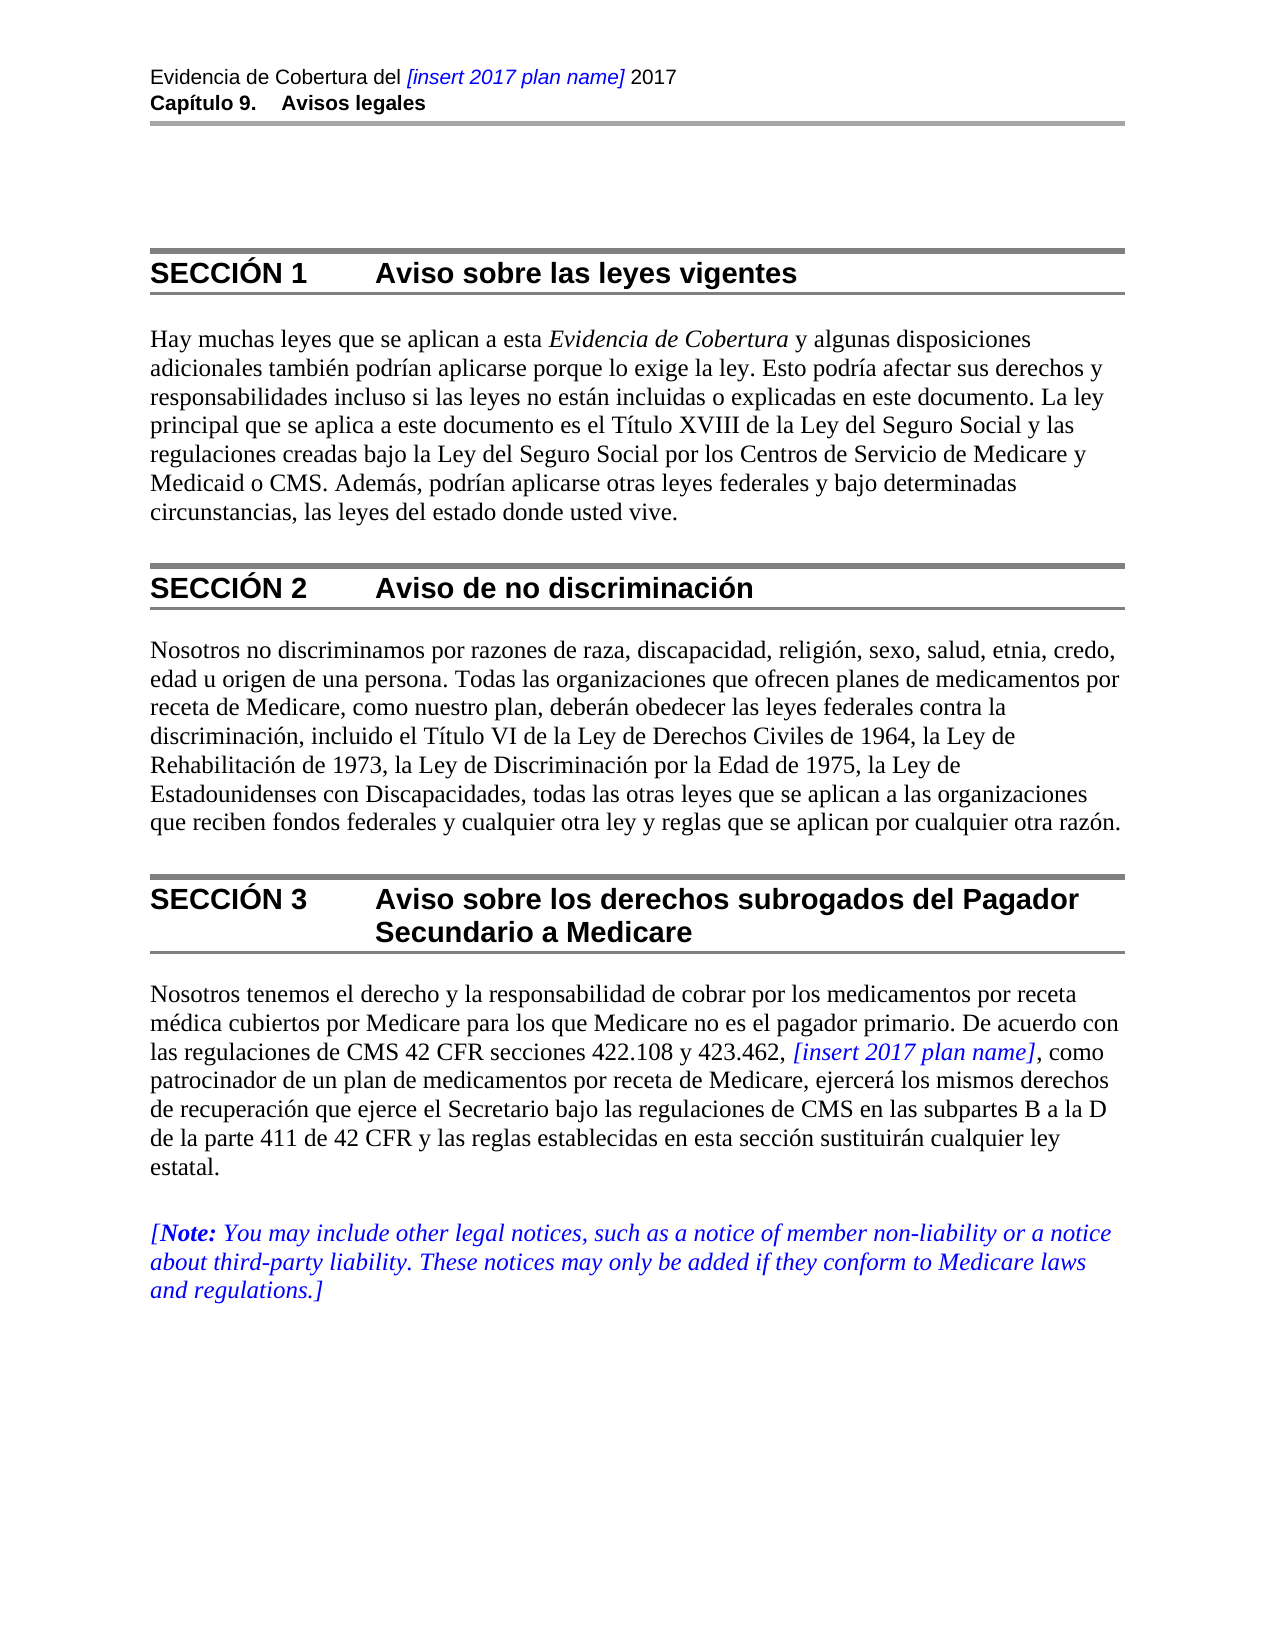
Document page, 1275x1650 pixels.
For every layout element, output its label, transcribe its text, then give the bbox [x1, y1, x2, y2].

text Nosotros tenemos el derecho y la responsabilidad de cobrar por los medicamentos por receta médica cubiertos por Medicare para los que Medicare no es el pagador primario. De acuerdo con las regulaciones de CMS 42 CFR secciones 422.108 y 423.462, [insert 2017 plan name], como patrocinador de un plan de medicamentos por receta de Medicare, ejercerá los mismos derechos de recuperación que ejerce el Secretario bajo las regulaciones de CMS en las subpartes B a la D de la parte 411 de 42 CFR y las reglas establecidas en esta sección sustituirán cualquier ley estatal. [150, 979, 1125, 1181]
subtitle SECCIÓN 3 Aviso sobre los derechos subrogados del Pagador Secundario a Medicare [150, 880, 1125, 951]
subtitle SECCIÓN 1 Aviso sobre las leyes vigentes [150, 254, 1125, 292]
text Nosotros no discriminamos por razones de raza, discapacidad, religión, sexo, salud, etnia, credo, edad u origen de una persona. Todas las organizaciones que ofrecen planes de medicamentos por receta de Medicare, como nuestro plan, deberán obedecer las leyes federales contra la discriminación, incluido el Título VI de la Ley de Derechos Civiles de 1964, la Ley de Rehabilitación de 1973, la Ley de Discriminación por la Edad de 1975, la Ley de Estadounidenses con Discapacidades, todas las otras leyes que se aplican a las organizaciones que reciben fondos federales y cualquier otra ley y reglas que se aplican por cualquier otra razón. [150, 635, 1125, 836]
text [Note: You may include other legal notices, such as a notice of member non-liability or a notice about third-party liability. These notices may only be added if they conform to Medicare laws and regulations.] [150, 1218, 1125, 1304]
text Hay muchas leyes que se aplican a esta Evidencia de Cobertura y algunas disposiciones adicionales también podrían aplicarse porque lo exige la ley. Esto podría afectar sus derechos y responsabilidades incluso si las leyes no están incluidas o explicadas en este documento. La ley principal que se aplica a este documento es el Título XVIII de la Ley del Seguro Social y las regulaciones creadas bajo la Ley del Seguro Social por los Centros de Servicio de Medicare y Medicaid o CMS. Además, podrían aplicarse otras leyes federales y bajo determinadas circunstancias, las leyes del estado donde usted vive. [150, 324, 1125, 525]
subtitle SECCIÓN 2 Aviso de no discriminación [150, 569, 1125, 607]
